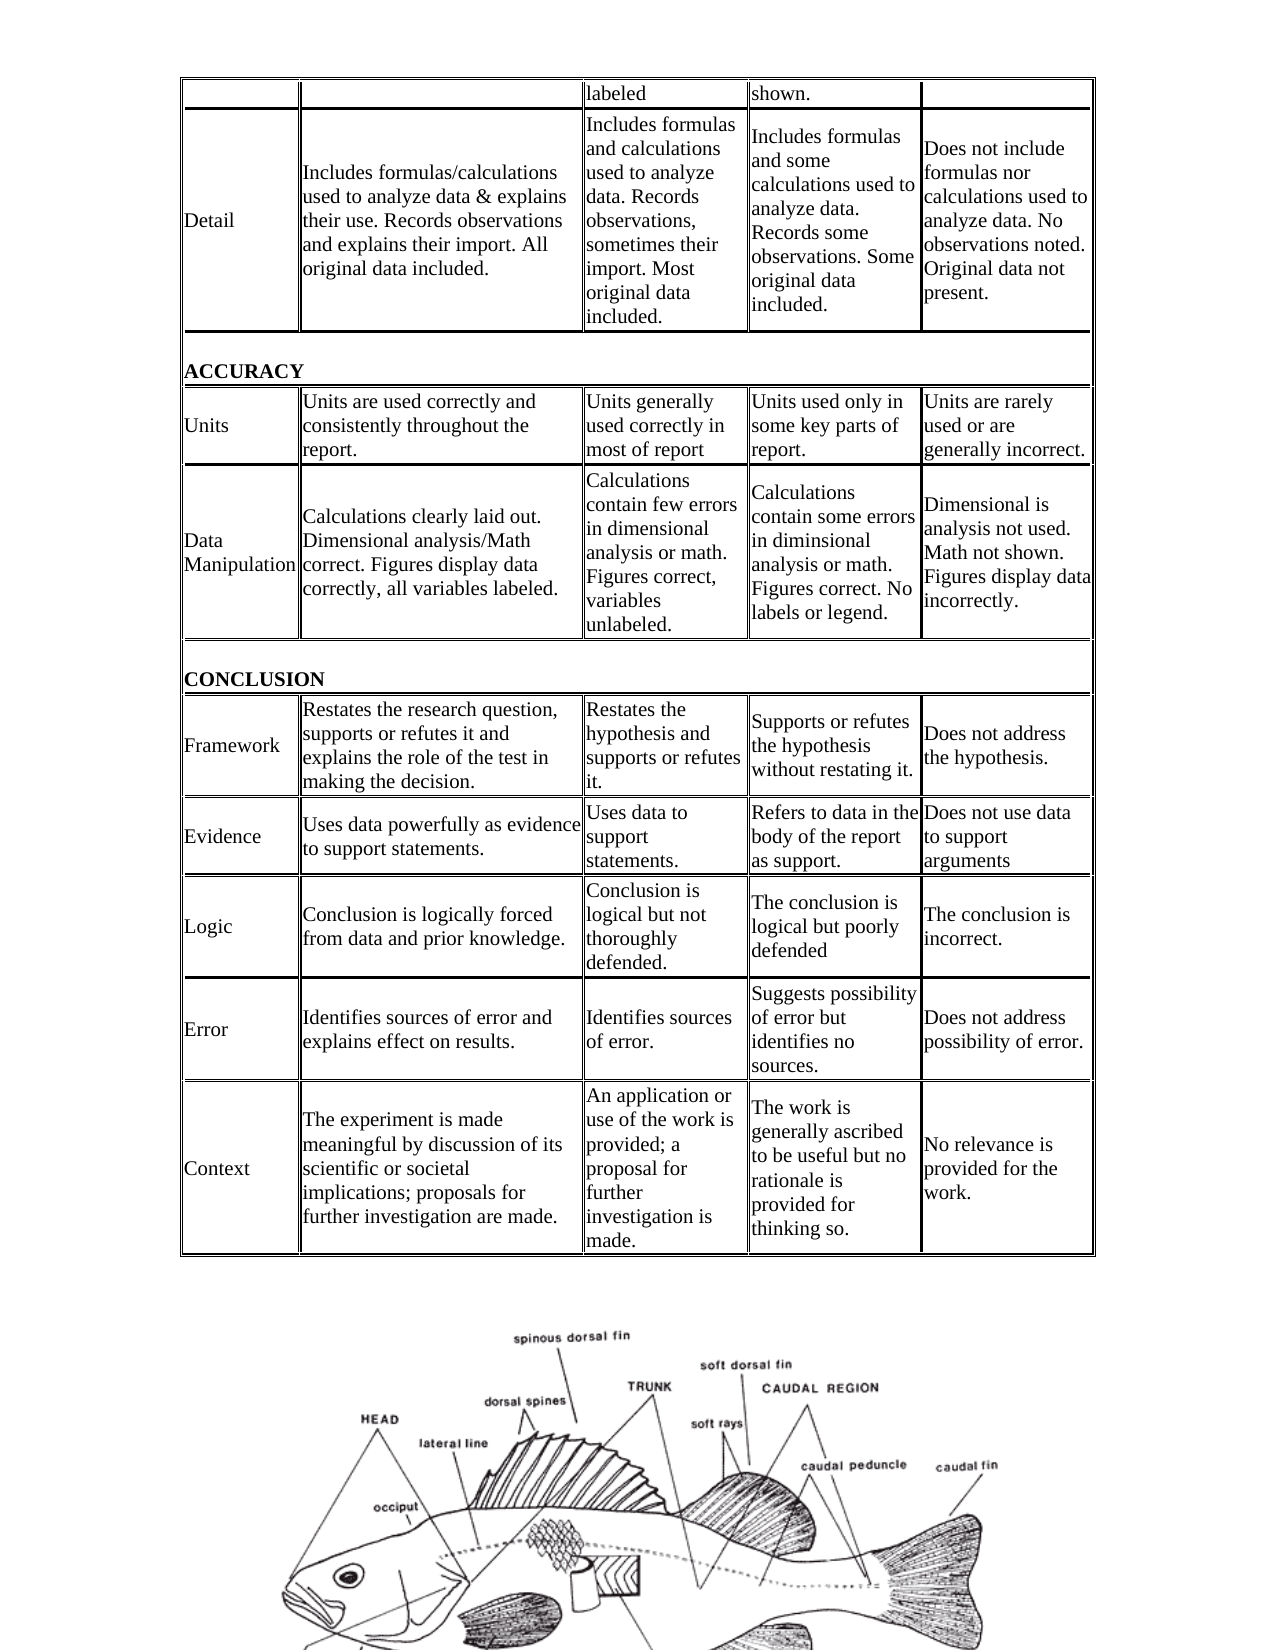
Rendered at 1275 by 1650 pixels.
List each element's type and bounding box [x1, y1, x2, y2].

picture [275, 1327, 1002, 1650]
table_header [145, 75, 1130, 1258]
